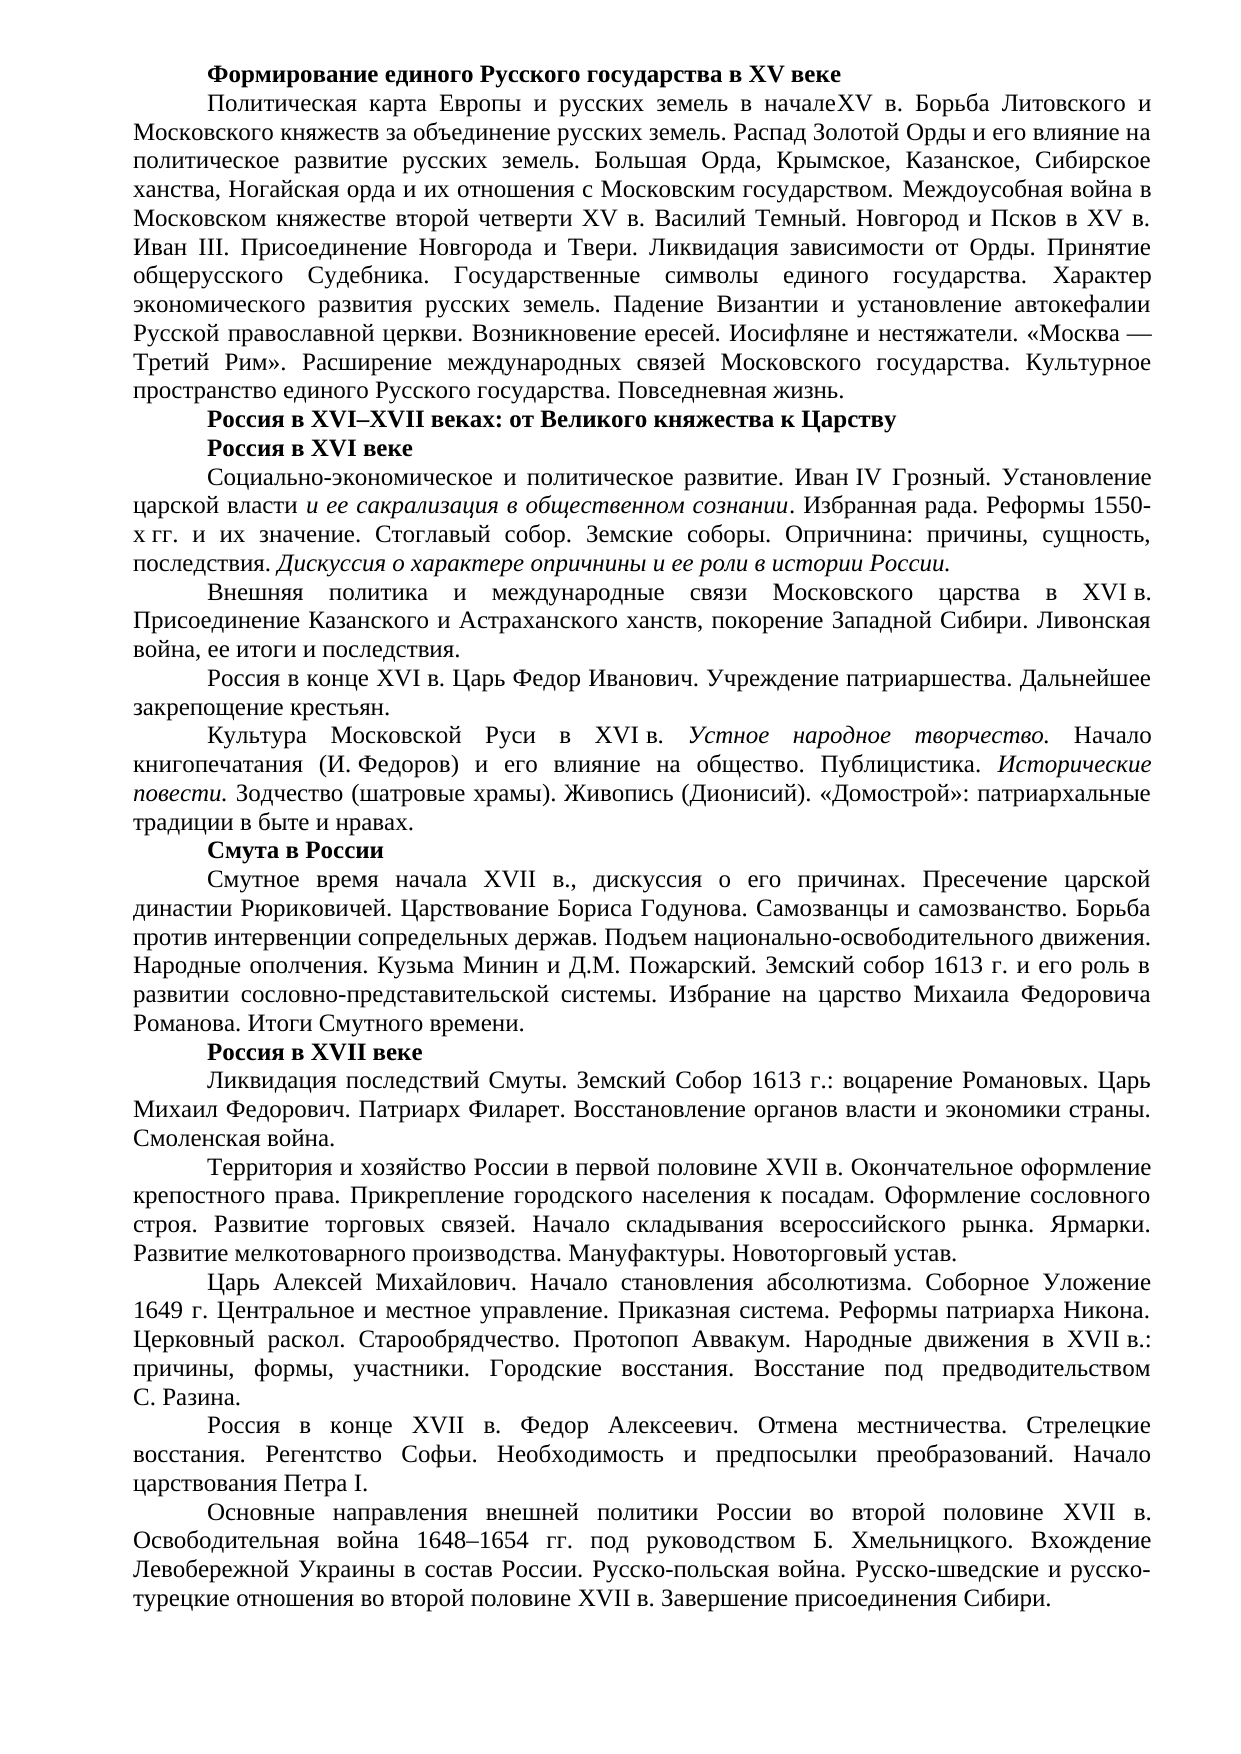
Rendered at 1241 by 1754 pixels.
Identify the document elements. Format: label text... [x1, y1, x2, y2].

text Россия в XVI веке [133, 433, 1152, 462]
text Смута в России [133, 835, 1152, 864]
text Политическая карта Европы и русских земель в началеXV в. Борьба Литовского и Московского княжеств за объединение русских земель. Распад Золотой Орды и его влияние на политическое развитие русских земель. Большая Орда, Крымское, Казанское, Сибирское ханства, Ногайская орда и их отношения с Московским государством. Междоусобная война в Московском княжестве второй четверти XV в. Василий Темный. Новгород и Псков в XV в. Иван III. Присоединение Новгорода и Твери. Ликвидация зависимости от Орды. Принятие общерусского Судебника. Государственные символы единого государства. Характер экономического развития русских земель. Падение Византии и установление автокефалии Русской православной церкви. Возникновение ересей. Иосифляне и нестяжатели. «Москва — Третий Рим». Расширение международных связей Московского государства. Культурное пространство единого Русского государства. Повседневная жизнь. [133, 88, 1152, 404]
text Царь Алексей Михайлович. Начало становления абсолютизма. Соборное Уложение 1649 г. Центральное и местное управление. Приказная система. Реформы патриарха Никона. Церковный раскол. Старообрядчество. Протопоп Аввакум. Народные движения в XVII в.: причины, формы, участники. Городские восстания. Восстание под предводительством С. Разина. [133, 1267, 1152, 1410]
text Территория и хозяйство России в первой половине XVII в. Окончательное оформление крепостного права. Прикрепление городского населения к посадам. Оформление сословного строя. Развитие торговых связей. Начало складывания всероссийского рынка. Ярмарки. Развитие мелкотоварного производства. Мануфактуры. Новоторговый устав. [133, 1152, 1152, 1267]
text Россия в XVI–XVII веках: от Великого княжества к Царству [133, 404, 1152, 433]
text Россия в XVII веке [133, 1037, 1152, 1065]
text Россия в конце XVI в. Царь Федор Иванович. Учреждение патриаршества. Дальнейшее закрепощение крестьян. [133, 663, 1152, 720]
text Формирование единого Русского государства в XV веке [133, 59, 1152, 88]
text Социально-экономическое и политическое развитие. Иван IV Грозный. Установление царской власти и ее сакрализация в общественном сознании. Избранная рада. Реформы 1550-х гг. и их значение. Стоглавый собор. Земские соборы. Опричнина: причины, сущность, последствия. Дискуссия о характере опричнины и ее роли в истории России. [133, 462, 1152, 577]
text Ликвидация последствий Смуты. Земский Собор 1613 г.: воцарение Романовых. Царь Михаил Федорович. Патриарх Филарет. Восстановление органов власти и экономики страны. Смоленская война. [133, 1065, 1152, 1152]
text Смутное время начала XVII в., дискуссия о его причинах. Пресечение царской династии Рюриковичей. Царствование Бориса Годунова. Самозванцы и самозванство. Борьба против интервенции сопредельных держав. Подъем национально-освободительного движения. Народные ополчения. Кузьма Минин и Д.М. Пожарский. Земский собор 1613 г. и его роль в развитии сословно-представительской системы. Избрание на царство Михаила Федоровича Романова. Итоги Смутного времени. [133, 864, 1152, 1037]
text Основные направления внешней политики России во второй половине XVII в. Освободительная война 1648–1654 гг. под руководством Б. Хмельницкого. Вхождение Левобережной Украины в состав России. Русско-польская война. Русско-шведские и русско-турецкие отношения во второй половине XVII в. Завершение присоединения Сибири. [133, 1497, 1152, 1612]
text Россия в конце XVII в. Федор Алексеевич. Отмена местничества. Стрелецкие восстания. Регентство Софьи. Необходимость и предпосылки преобразований. Начало царствования Петра I. [133, 1410, 1152, 1497]
text Внешняя политика и международные связи Московского царства в XVI в. Присоединение Казанского и Астраханского ханств, покорение Западной Сибири. Ливонская война, ее итоги и последствия. [133, 577, 1152, 663]
text Культура Московской Руси в XVI в. Устное народное творчество. Начало книгопечатания (И. Федоров) и его влияние на общество. Публицистика. Исторические повести. Зодчество (шатровые храмы). Живопись (Дионисий). «Домострой»: патриархальные традиции в быте и нравах. [133, 720, 1152, 835]
